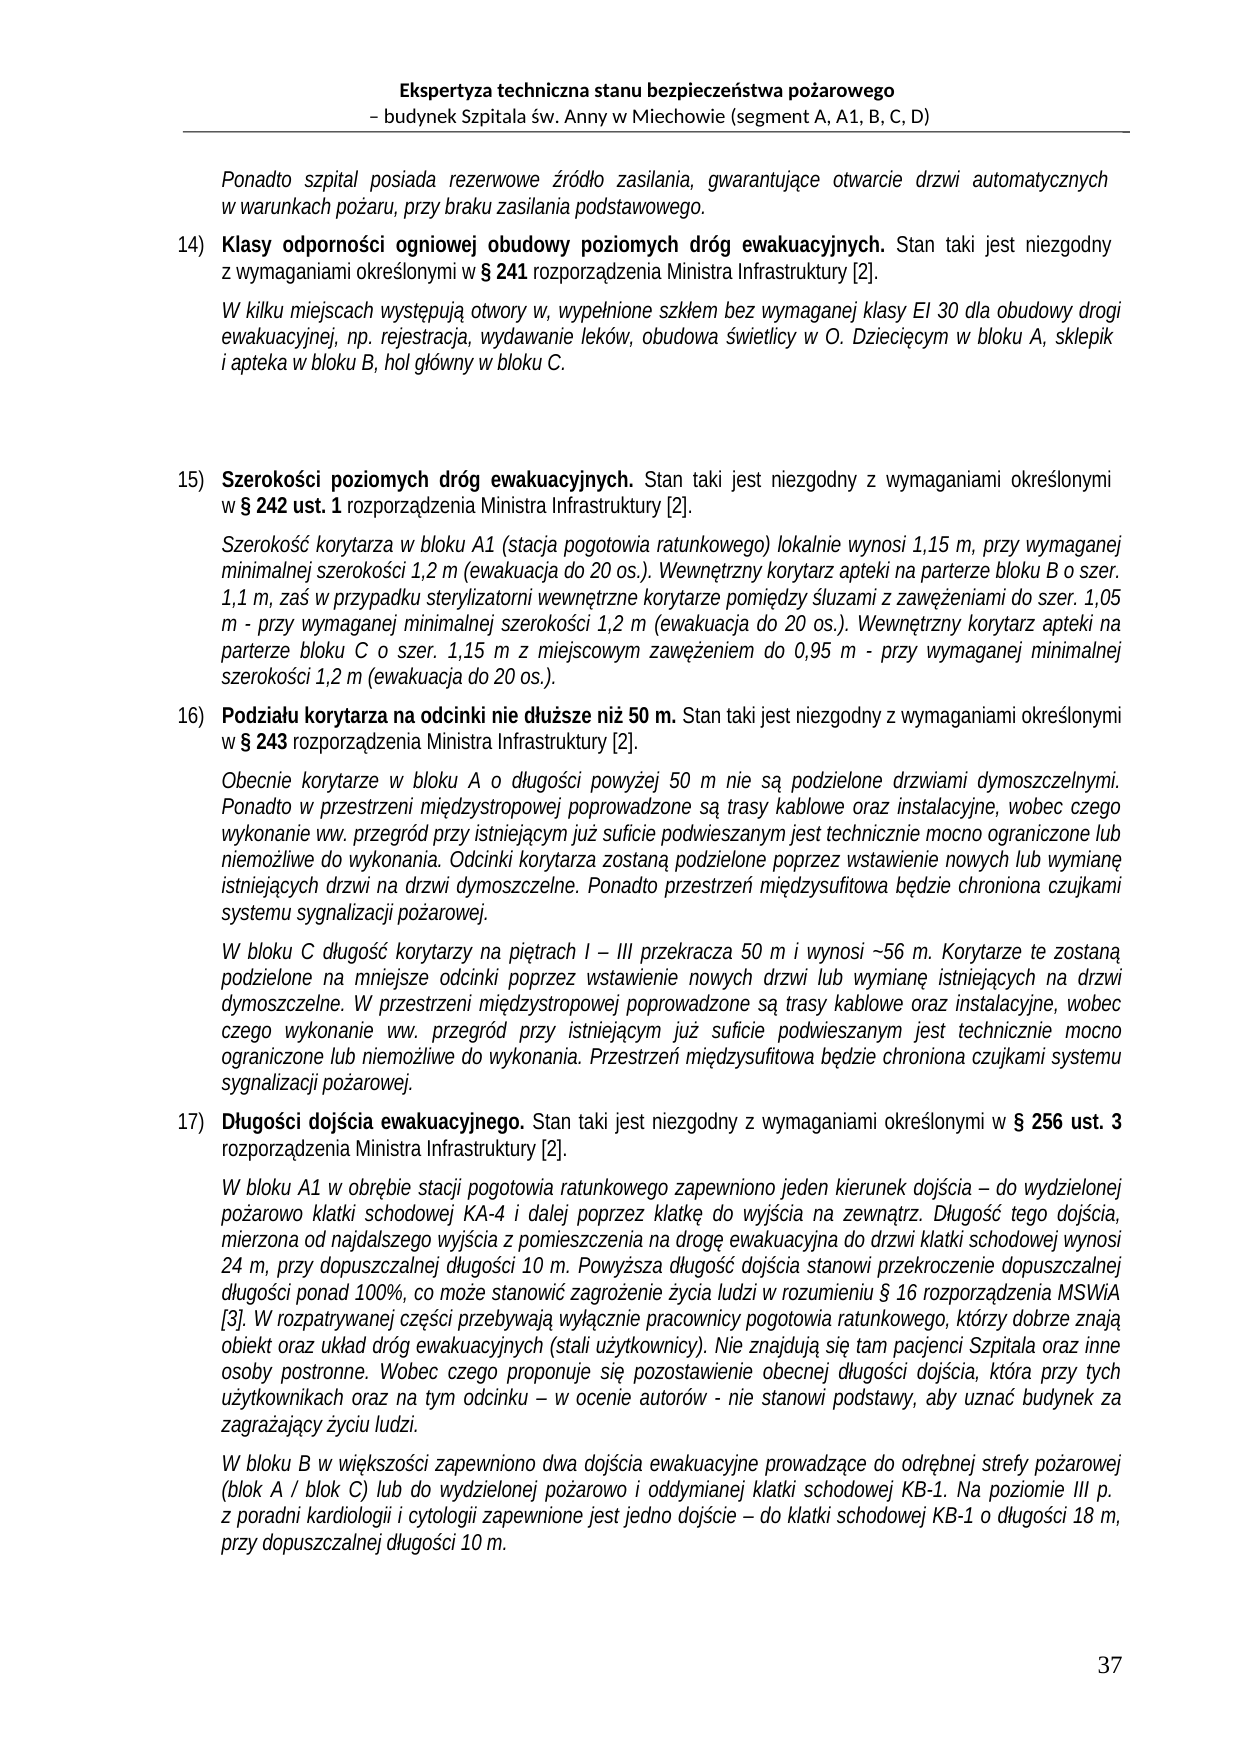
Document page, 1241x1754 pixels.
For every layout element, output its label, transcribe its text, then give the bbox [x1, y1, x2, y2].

text W bloku B w większości zapewniono dwa dojścia ewakuacyjne prowadzące do odrębnej strefy pożarowej (blok A / blok C) lub do wydzielonej pożarowo i oddymianej klatki schodowej KB-1. Na poziomie III p. z poradni kardiologii i cytologii zapewnione jest jedno dojście – do klatki schodowej KB-1 o długości 18 m, przy dopuszczalnej długości 10 m. [221, 1449, 1122, 1555]
text W kilku miejscach występują otwory w, wypełnione szkłem bez wymaganej klasy EI 30 dla obudowy drogi ewakuacyjnej, np. rejestracja, wydawanie leków, obudowa świetlicy w O. Dziecięcym w bloku A, sklepik i apteka w bloku B, hol główny w bloku C. [221, 297, 1122, 376]
list Klasy odporności ogniowej obudowy poziomych dróg ewakuacyjnych. Stan taki jest niezgodny z wymaganiami określonymi w § 241 rozporządzenia Ministra Infrastruktury [2]. [177, 231, 1122, 284]
list Podziału korytarza na odcinki nie dłuższe niż 50 m. Stan taki jest niezgodny z wymaganiami określonymi w § 243 rozporządzenia Ministra Infrastruktury [2]. [177, 702, 1122, 754]
list Długości dojścia ewakuacyjnego. Stan taki jest niezgodny z wymaganiami określonymi w § 256 ust. 3 rozporządzenia Ministra Infrastruktury [2]. [177, 1108, 1122, 1161]
list Szerokości poziomych dróg ewakuacyjnych. Stan taki jest niezgodny z wymaganiami określonymi w § 242 ust. 1 rozporządzenia Ministra Infrastruktury [2]. [177, 466, 1122, 519]
text Obecnie korytarze w bloku A o długości powyżej 50 m nie są podzielone drzwiami dymoszczelnymi. Ponadto w przestrzeni międzystropowej poprowadzone są trasy kablowe oraz instalacyjne, wobec czego wykonanie ww. przegród przy istniejącym już suficie podwieszanym jest technicznie mocno ograniczone lub niemożliwe do wykonania. Odcinki korytarza zostaną podzielone poprzez wstawienie nowych lub wymianę istniejących drzwi na drzwi dymoszczelne. Ponadto przestrzeń międzysufitowa będzie chroniona czujkami systemu sygnalizacji pożarowej. [221, 767, 1122, 925]
text W bloku A1 w obrębie stacji pogotowia ratunkowego zapewniono jeden kierunek dojścia – do wydzielonej pożarowo klatki schodowej KA-4 i dalej poprzez klatkę do wyjścia na zewnątrz. Długość tego dojścia, mierzona od najdalszego wyjścia z pomieszczenia na drogę ewakuacyjna do drzwi klatki schodowej wynosi 24 m, przy dopuszczalnej długości 10 m. Powyższa długość dojścia stanowi przekroczenie dopuszczalnej długości ponad 100%, co może stanowić zagrożenie życia ludzi w rozumieniu § 16 rozporządzenia MSWiA [3]. W rozpatrywanej części przebywają wyłącznie pracownicy pogotowia ratunkowego, którzy dobrze znają obiekt oraz układ dróg ewakuacyjnych (stali użytkownicy). Nie znajdują się tam pacjenci Szpitala oraz inne osoby postronne. Wobec czego proponuje się pozostawienie obecnej długości dojścia, która przy tych użytkownikach oraz na tym odcinku – w ocenie autorów - nie stanowi podstawy, aby uznać budynek za zagrażający życiu ludzi. [221, 1173, 1122, 1437]
text W bloku C długość korytarzy na piętrach I – III przekracza 50 m i wynosi ~56 m. Korytarze te zostaną podzielone na mniejsze odcinki poprzez wstawienie nowych drzwi lub wymianę istniejących na drzwi dymoszczelne. W przestrzeni międzystropowej poprowadzone są trasy kablowe oraz instalacyjne, wobec czego wykonanie ww. przegród przy istniejącym już suficie podwieszanym jest technicznie mocno ograniczone lub niemożliwe do wykonania. Przestrzeń międzysufitowa będzie chroniona czujkami systemu sygnalizacji pożarowej. [221, 938, 1122, 1096]
text Szerokość korytarza w bloku A1 (stacja pogotowia ratunkowego) lokalnie wynosi 1,15 m, przy wymaganej minimalnej szerokości 1,2 m (ewakuacja do 20 os.). Wewnętrzny korytarz apteki na parterze bloku B o szer. 1,1 m, zaś w przypadku sterylizatorni wewnętrzne korytarze pomiędzy śluzami z zawężeniami do szer. 1,05 m - przy wymaganej minimalnej szerokości 1,2 m (ewakuacja do 20 os.). Wewnętrzny korytarz apteki na parterze bloku C o szer. 1,15 m z miejscowym zawężeniem do 0,95 m - przy wymaganej minimalnej szerokości 1,2 m (ewakuacja do 20 os.). [221, 531, 1122, 689]
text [221, 166, 1122, 219]
